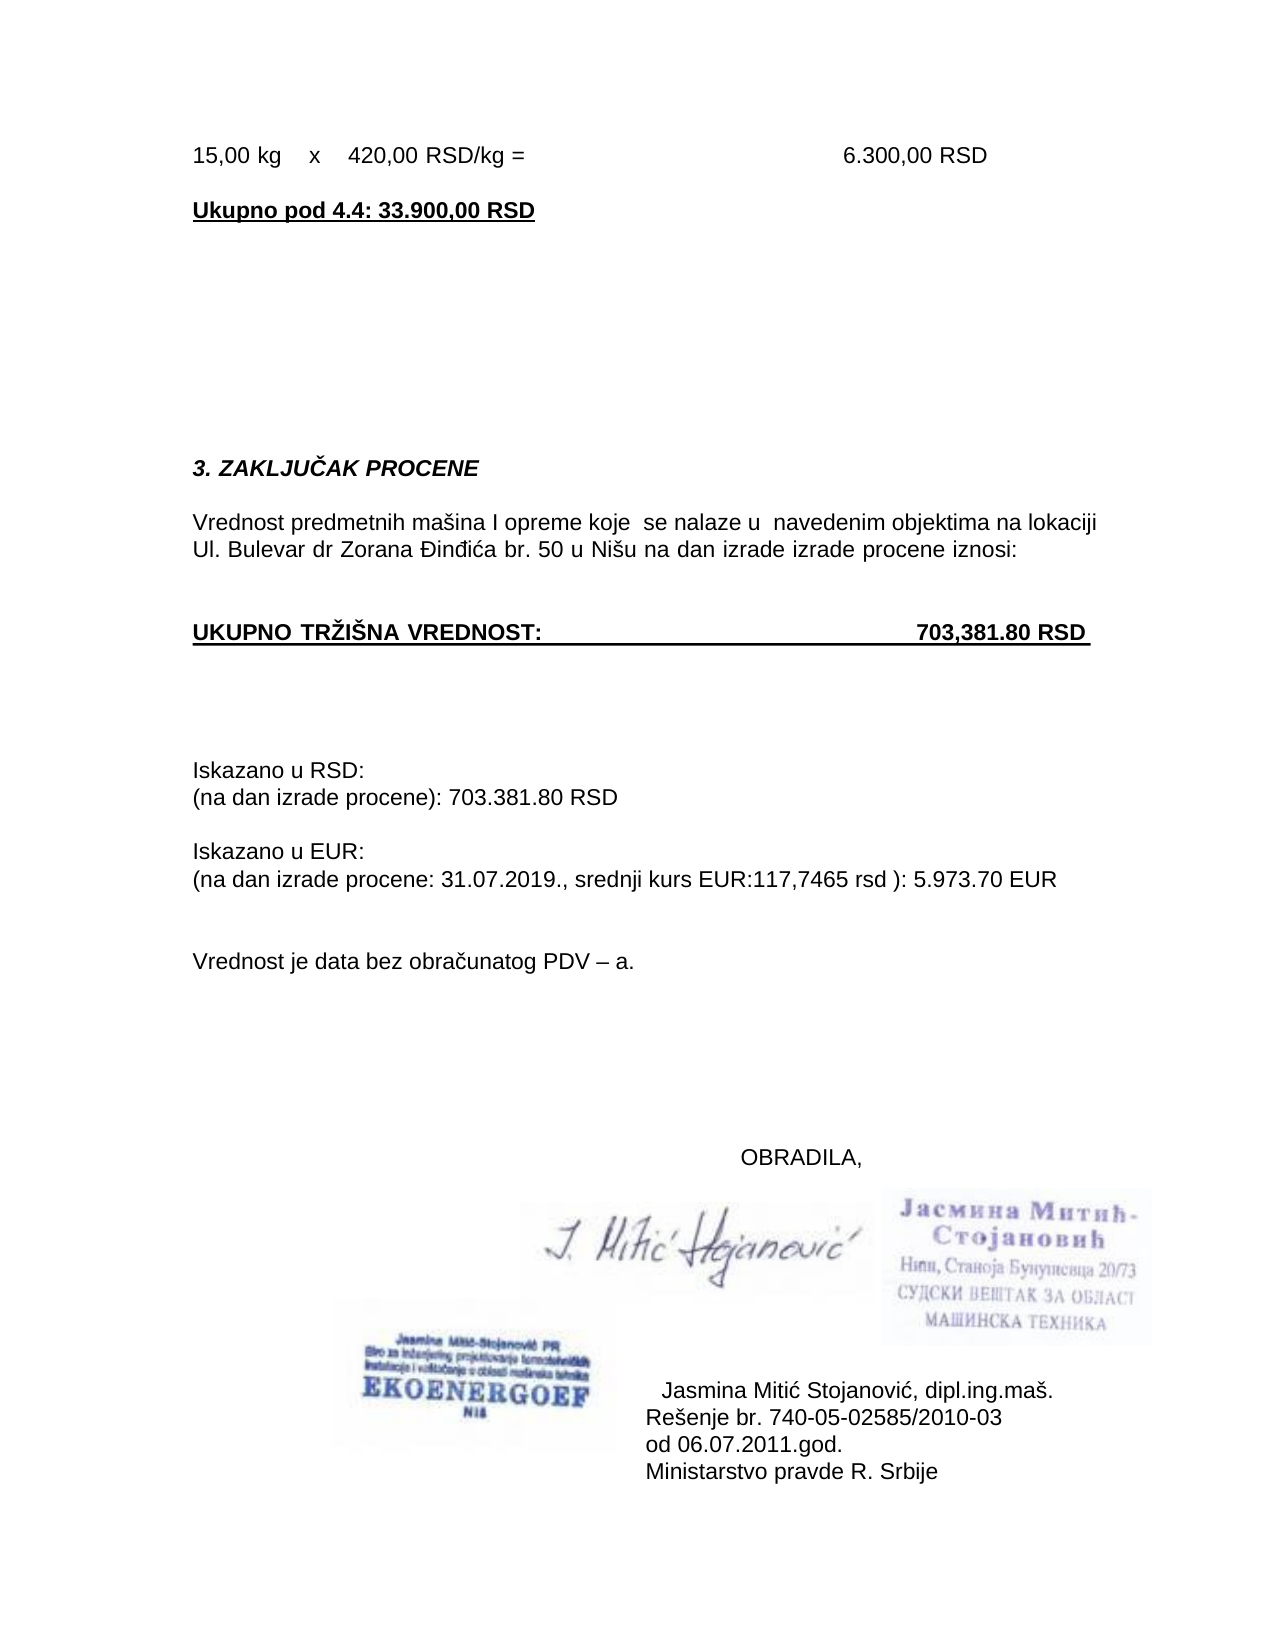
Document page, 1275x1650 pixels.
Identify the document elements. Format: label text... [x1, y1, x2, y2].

text OBRADILA, [740, 1143, 1164, 1170]
text Vrednost je data bez obračunatog PDV – a. [192, 948, 1164, 974]
text (na dan izrade procene): 703.381.80 RSD [192, 784, 1164, 810]
text Rešenje br. 740-05-02585/2010-03 od 06.07.2011.god. [645, 1404, 1026, 1457]
subtitle UKUPNO TRŽIŠNA VREDNOST: 703,381.80 RSD [192, 619, 1164, 646]
picture [332, 1202, 875, 1454]
subtitle ZAKLJUČAK PROCENE [192, 455, 1164, 481]
text Ministarstvo pravde R. Srbije [645, 1458, 1164, 1484]
text Iskazano u EUR: [192, 838, 1164, 865]
subtitle Ukupno pod 4.4: 33.900,00 RSD [192, 197, 1164, 223]
text Vrednost predmetnih mašina I opreme koje se nalaze u navedenim objektima na lokaciji Ul. Bulevar dr Zorana Đinđića br. 50 u Nišu na dan izrade izrade procene iznosi: [192, 509, 1125, 562]
text (na dan izrade procene: 31.07.2019., srednji kurs EUR:117,7465 rsd ): 5.973.70 EUR [192, 866, 1164, 892]
picture [882, 1188, 1153, 1346]
text 15,00 kg x 420,00 RSD/kg = 6.300,00 RSD [192, 142, 1164, 168]
text Jasmina Mitić Stojanović, dipl.ing.maš. [661, 1377, 1164, 1403]
text Iskazano u RSD: [192, 757, 1164, 783]
